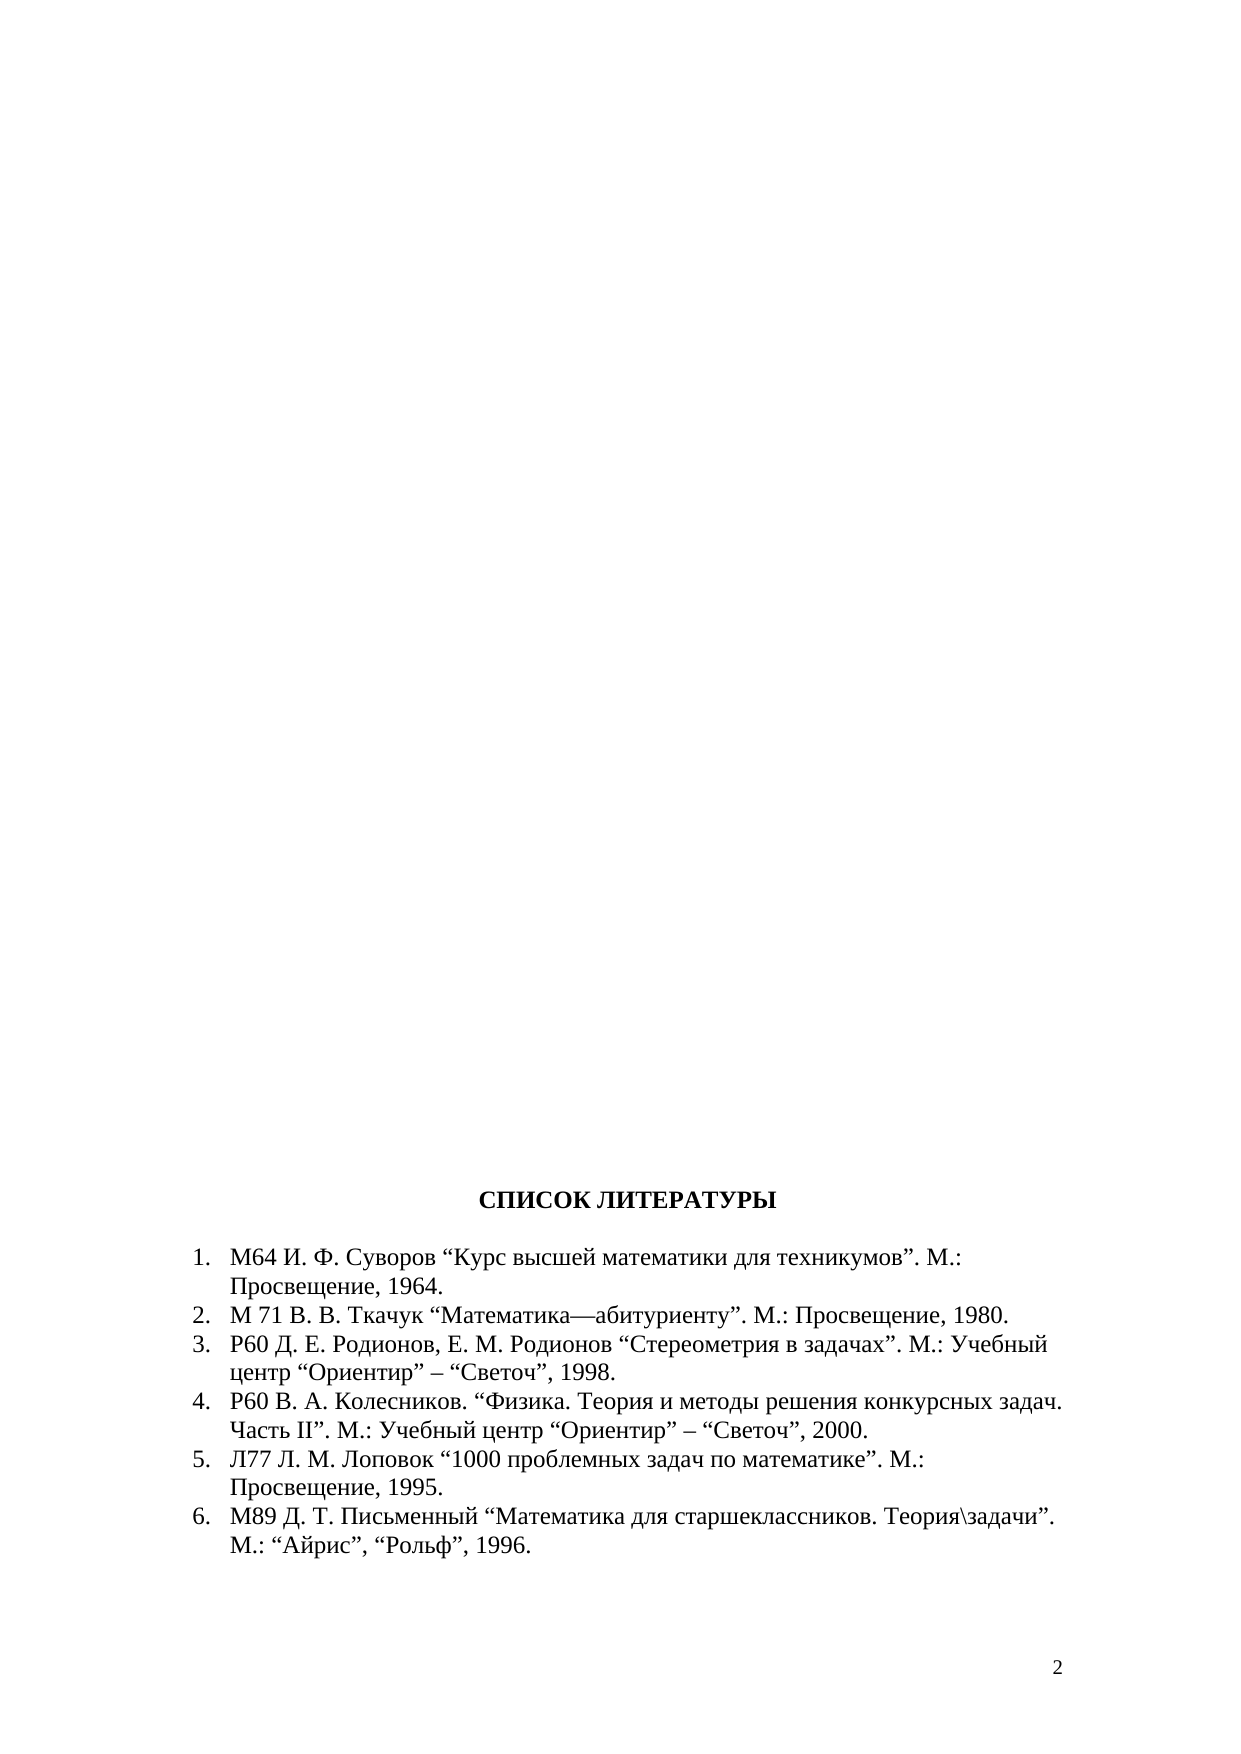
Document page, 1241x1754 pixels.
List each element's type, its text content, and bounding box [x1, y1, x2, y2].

list P60 Д. Е. Родионов, Е. М. Родионов “Стереометрия в задачах”. М.: Учебный центр “Ориентир” – “Светоч”, 1998. [192, 1329, 1063, 1386]
list М89 Д. Т. Письменный “Математика для старшеклассников. Теория\задачи”. М.: “Айрис”, “Рольф”, 1996. [192, 1501, 1063, 1559]
subtitle СПИСОК ЛИТЕРАТУРЫ [192, 1185, 1063, 1214]
list P60 В. А. Колесников. “Физика. Теория и методы решения конкурсных задач. Часть II”. М.: Учебный центр “Ориентир” – “Светоч”, 2000. [192, 1386, 1063, 1444]
list М64 И. Ф. Суворов “Курс высшей математики для техникумов”. М.: Просвещение, 1964. [192, 1242, 1063, 1300]
list М 71 В. В. Ткачук “Математика—абитуриенту”. М.: Просвещение, 1980. [192, 1300, 1063, 1329]
list Л77 Л. М. Лоповок “1000 проблемных задач по математике”. М.: Просвещение, 1995. [192, 1444, 1063, 1501]
